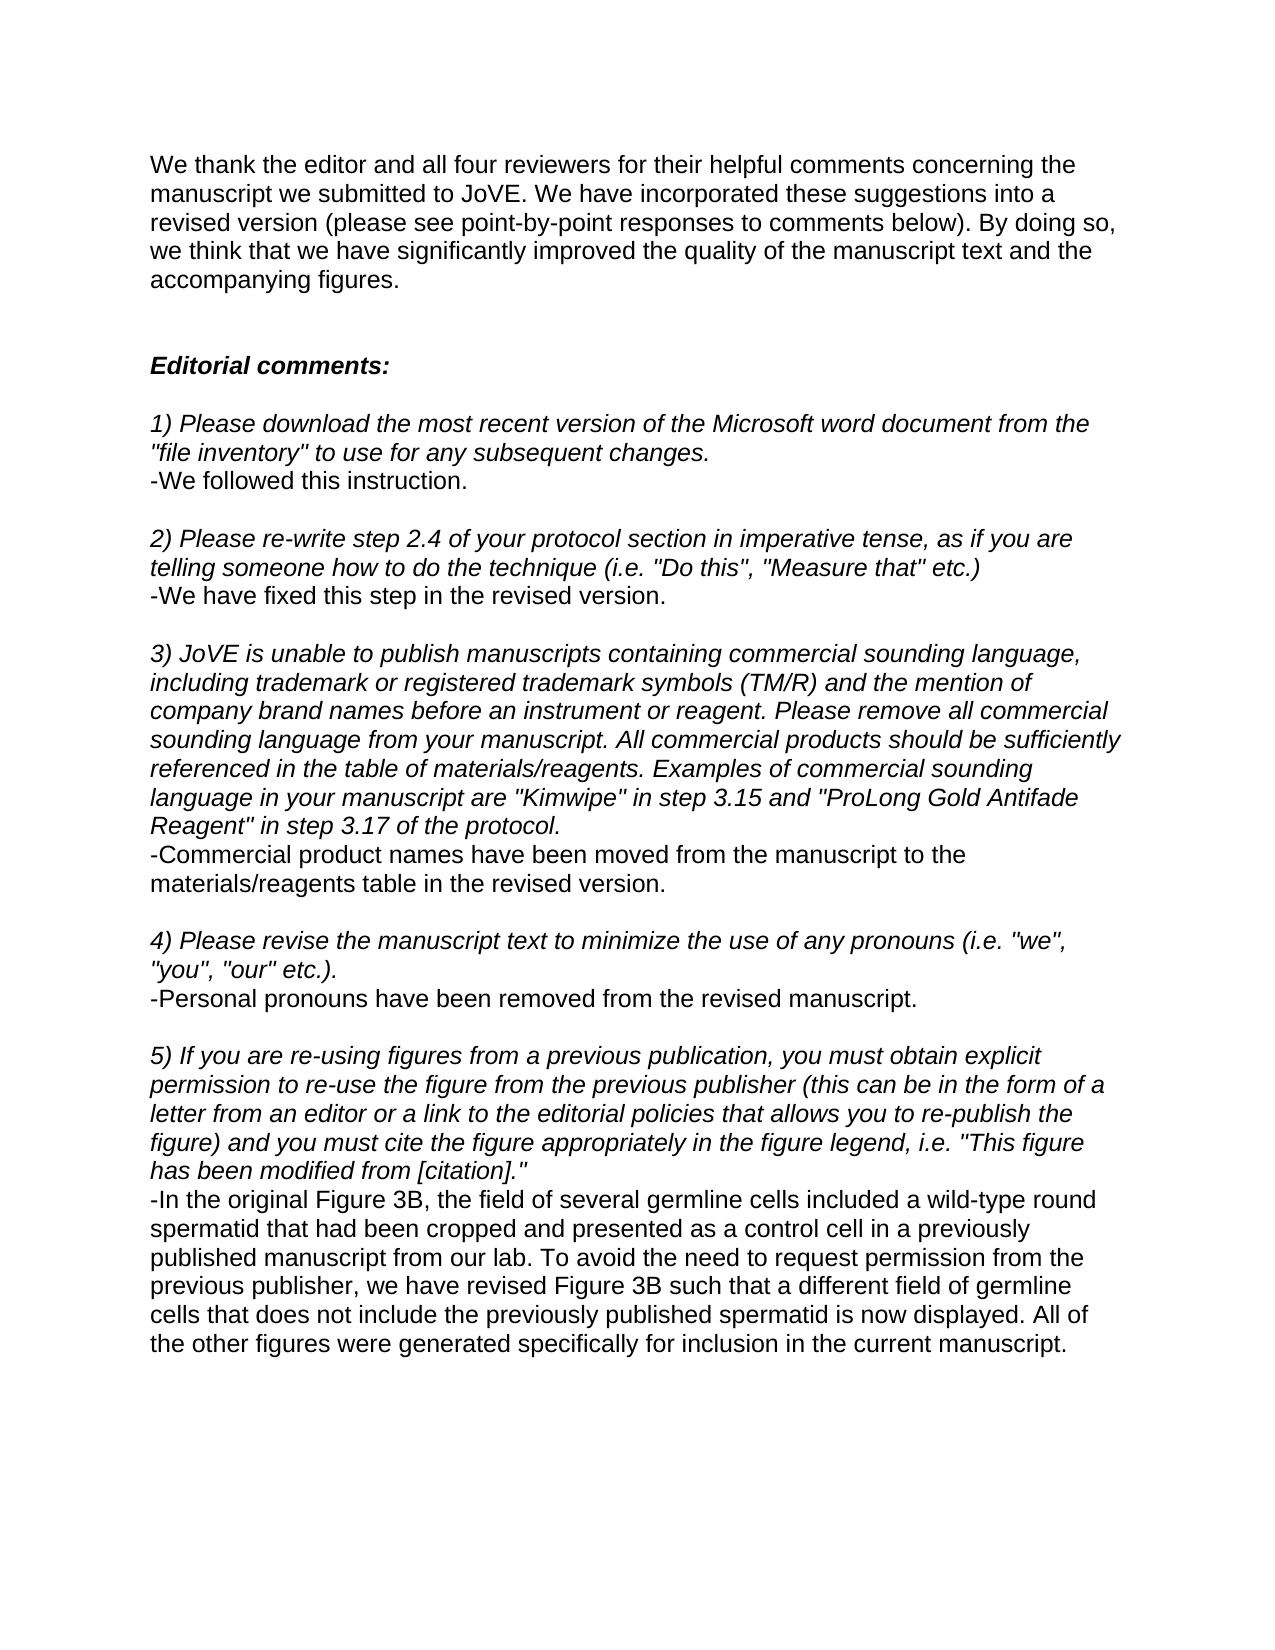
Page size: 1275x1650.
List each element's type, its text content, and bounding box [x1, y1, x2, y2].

text 5) If you are re-using figures from a previous publication, you must obtain explicit permission to re-use the figure from the previous publisher (this can be in the form of a letter from an editor or a link to the editorial policies that allows you to re-publish the figure) and you must cite the figure appropriately in the figure legend, i.e. "This figure has been modified from [citation]." [150, 1041, 1125, 1185]
text 4) Please revise the manuscript text to minimize the use of any pronouns (i.e. "we", "you", "our" etc.). [150, 926, 1125, 984]
text -Personal pronouns have been removed from the revised manuscript. [150, 984, 1125, 1012]
text 3) JoVE is unable to publish manuscripts containing commercial sounding language, including trademark or registered trademark symbols (TM/R) and the mention of company brand names before an instrument or reagent. Please remove all commercial sounding language from your manuscript. All commercial products should be sufficiently referenced in the table of materials/reagents. Examples of commercial sounding language in your manuscript are "Kimwipe" in step 3.15 and "ProLong Gold Antifade Reagent" in step 3.17 of the protocol. [150, 639, 1125, 840]
text -In the original Figure 3B, the field of several germline cells included a wild-type round spermatid that had been cropped and presented as a control cell in a previously published manuscript from our lab. To avoid the need to request permission from the previous publisher, we have revised Figure 3B such that a different field of germline cells that does not include the previously published spermatid is now displayed. All of the other figures were generated specifically for inclusion in the current manuscript. [150, 1185, 1125, 1357]
text -We followed this instruction. [150, 466, 1125, 495]
text We thank the editor and all four reviewers for their helpful comments concerning the manuscript we submitted to JoVE. We have incorporated these suggestions into a revised version (please see point-by-point responses to comments below). By doing so, we think that we have significantly improved the quality of the manuscript text and the accompanying figures. [150, 150, 1125, 294]
text 1) Please download the most recent version of the Microsoft word document from the "file inventory" to use for any subsequent changes. [150, 409, 1125, 466]
text 2) Please re-write step 2.4 of your protocol section in imperative tense, as if you are telling someone how to do the technique (i.e. "Do this", "Measure that" etc.) [150, 524, 1125, 581]
text -Commercial product names have been moved from the manuscript to the materials/reagents table in the revised version. [150, 840, 1125, 897]
text -We have fixed this step in the revised version. [150, 581, 1125, 610]
text Editorial comments: [150, 351, 1125, 380]
